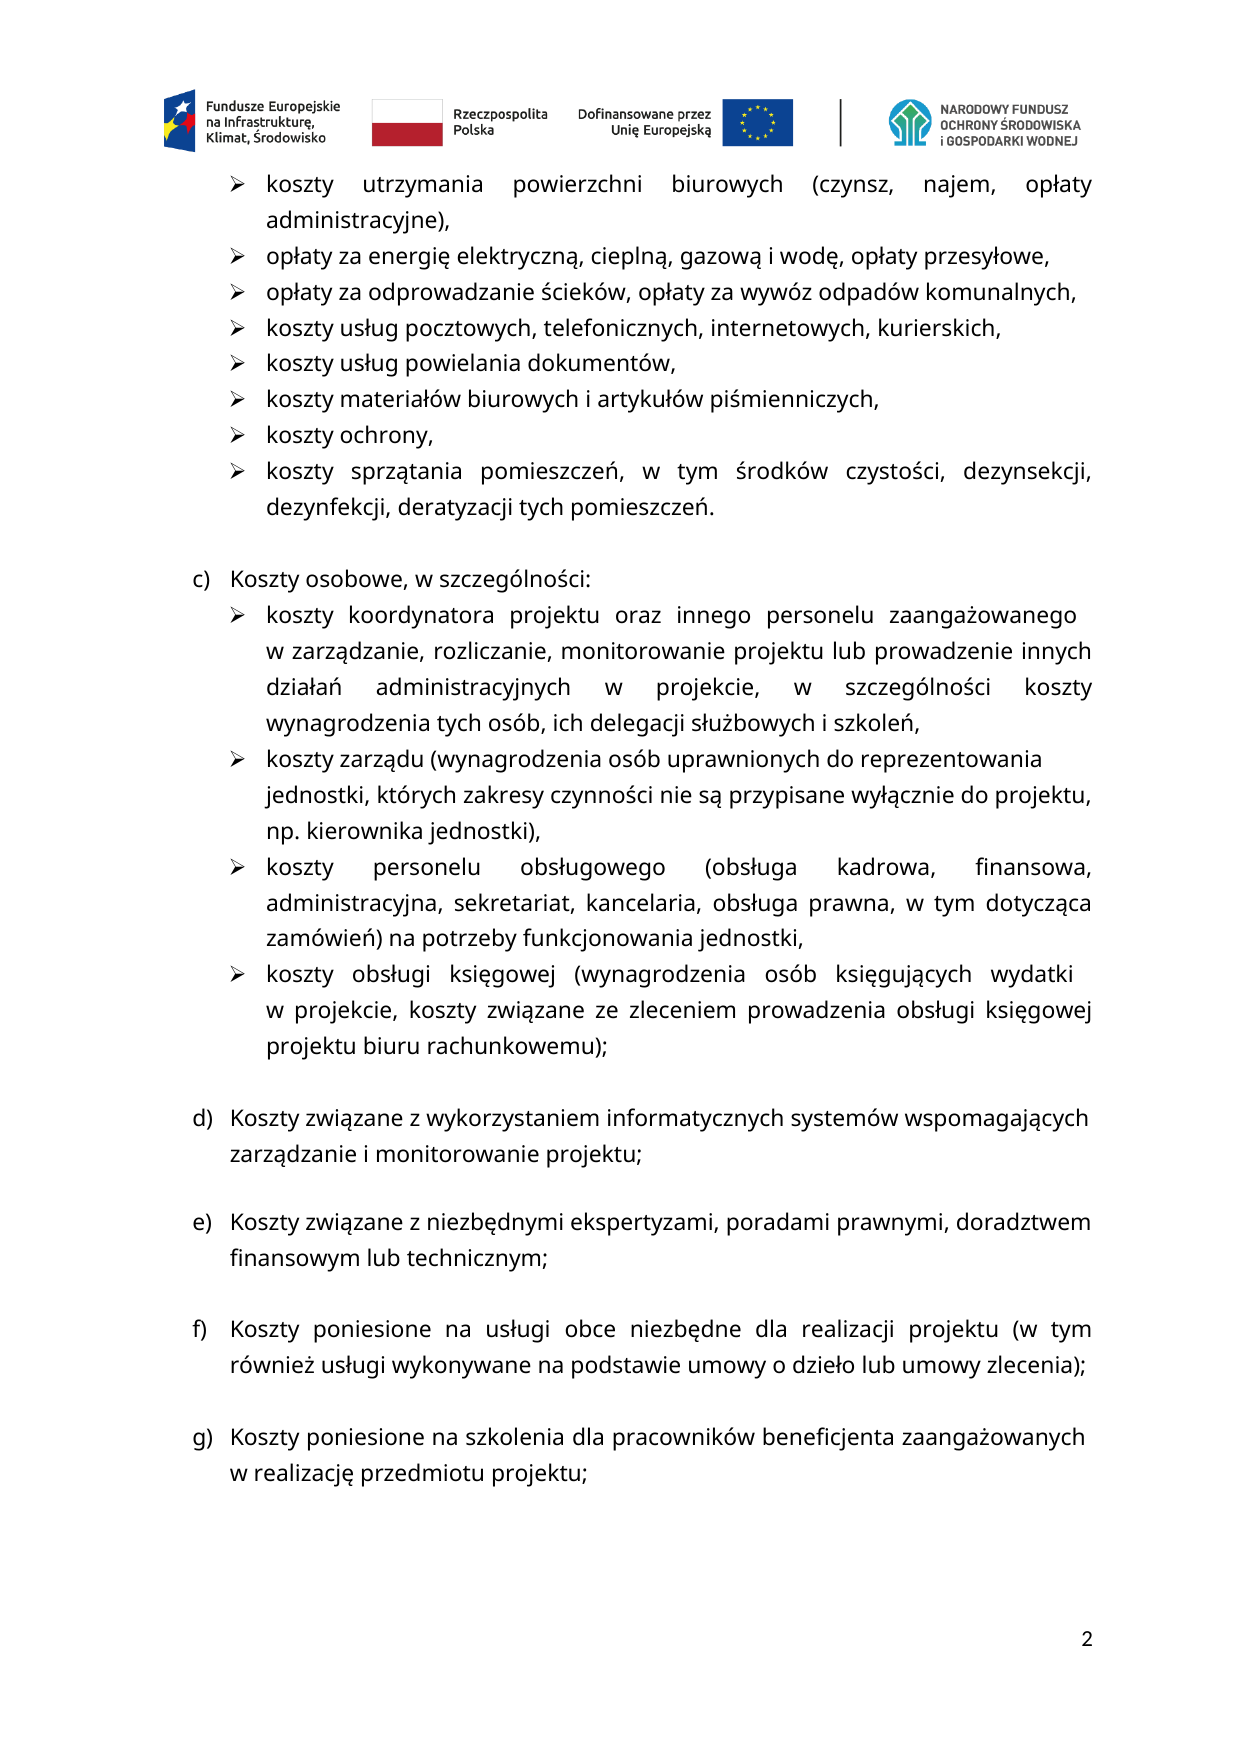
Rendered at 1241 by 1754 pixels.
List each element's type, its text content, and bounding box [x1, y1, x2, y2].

list Koszty związane z wykorzystaniem informatycznych systemów wspomagających zarządzanie i monitorowanie projektu; [192, 1102, 1093, 1201]
list koszty obsługi księgowej (wynagrodzenia osób księgujących wydatki w projekcie, koszty związane ze zleceniem prowadzenia obsługi księgowej projektu biuru rachunkowemu); [228, 958, 1093, 1061]
list opłaty za odprowadzanie ścieków, opłaty za wywóz odpadów komunalnych, [228, 276, 1093, 307]
list koszty utrzymania powierzchni biurowych (czynsz, najem, opłaty administracyjne), [228, 168, 1093, 235]
list koszty usług pocztowych, telefonicznych, internetowych, kurierskich, [228, 311, 1093, 343]
list Koszty poniesione na usługi obce niezbędne dla realizacji projektu (w tym również usługi wykonywane na podstawie umowy o dzieło lub umowy zlecenia); [192, 1313, 1093, 1381]
list koszty ochrony, [228, 419, 1093, 451]
list koszty zarządu (wynagrodzenia osób uprawnionych do reprezentowania [228, 743, 1093, 774]
list jednostki, których zakresy czynności nie są przypisane wyłącznie do projektu, np. kierownika jednostki), [266, 779, 1093, 846]
list koszty materiałów biurowych i artykułów piśmienniczych, [228, 383, 1093, 414]
list Koszty poniesione na szkolenia dla pracowników beneficjenta zaangażowanych w realizację przedmiotu projektu; [192, 1421, 1093, 1488]
list Koszty osobowe, w szczególności: [192, 563, 1093, 594]
list koszty koordynatora projektu oraz innego personelu zaangażowanego w zarządzanie, rozliczanie, monitorowanie projektu lub prowadzenie innych działań administracyjnych w projekcie, w szczególności koszty wynagrodzenia tych osób, ich delegacji służbowych i szkoleń, [228, 599, 1093, 738]
list koszty personelu obsługowego (obsługa kadrowa, finansowa, administracyjna, sekretariat, kancelaria, obsługa prawna, w tym dotycząca zamówień) na potrzeby funkcjonowania jednostki, [228, 851, 1093, 954]
list opłaty za energię elektryczną, cieplną, gazową i wodę, opłaty przesyłowe, [228, 239, 1093, 271]
list Koszty związane z niezbędnymi ekspertyzami, poradami prawnymi, doradztwem finansowym lub technicznym; [192, 1206, 1093, 1273]
list koszty usług powielania dokumentów, [228, 347, 1093, 379]
picture [147, 73, 1093, 168]
list koszty sprzątania pomieszczeń, w tym środków czystości, dezynsekcji, dezynfekcji, deratyzacji tych pomieszczeń. [228, 455, 1093, 522]
